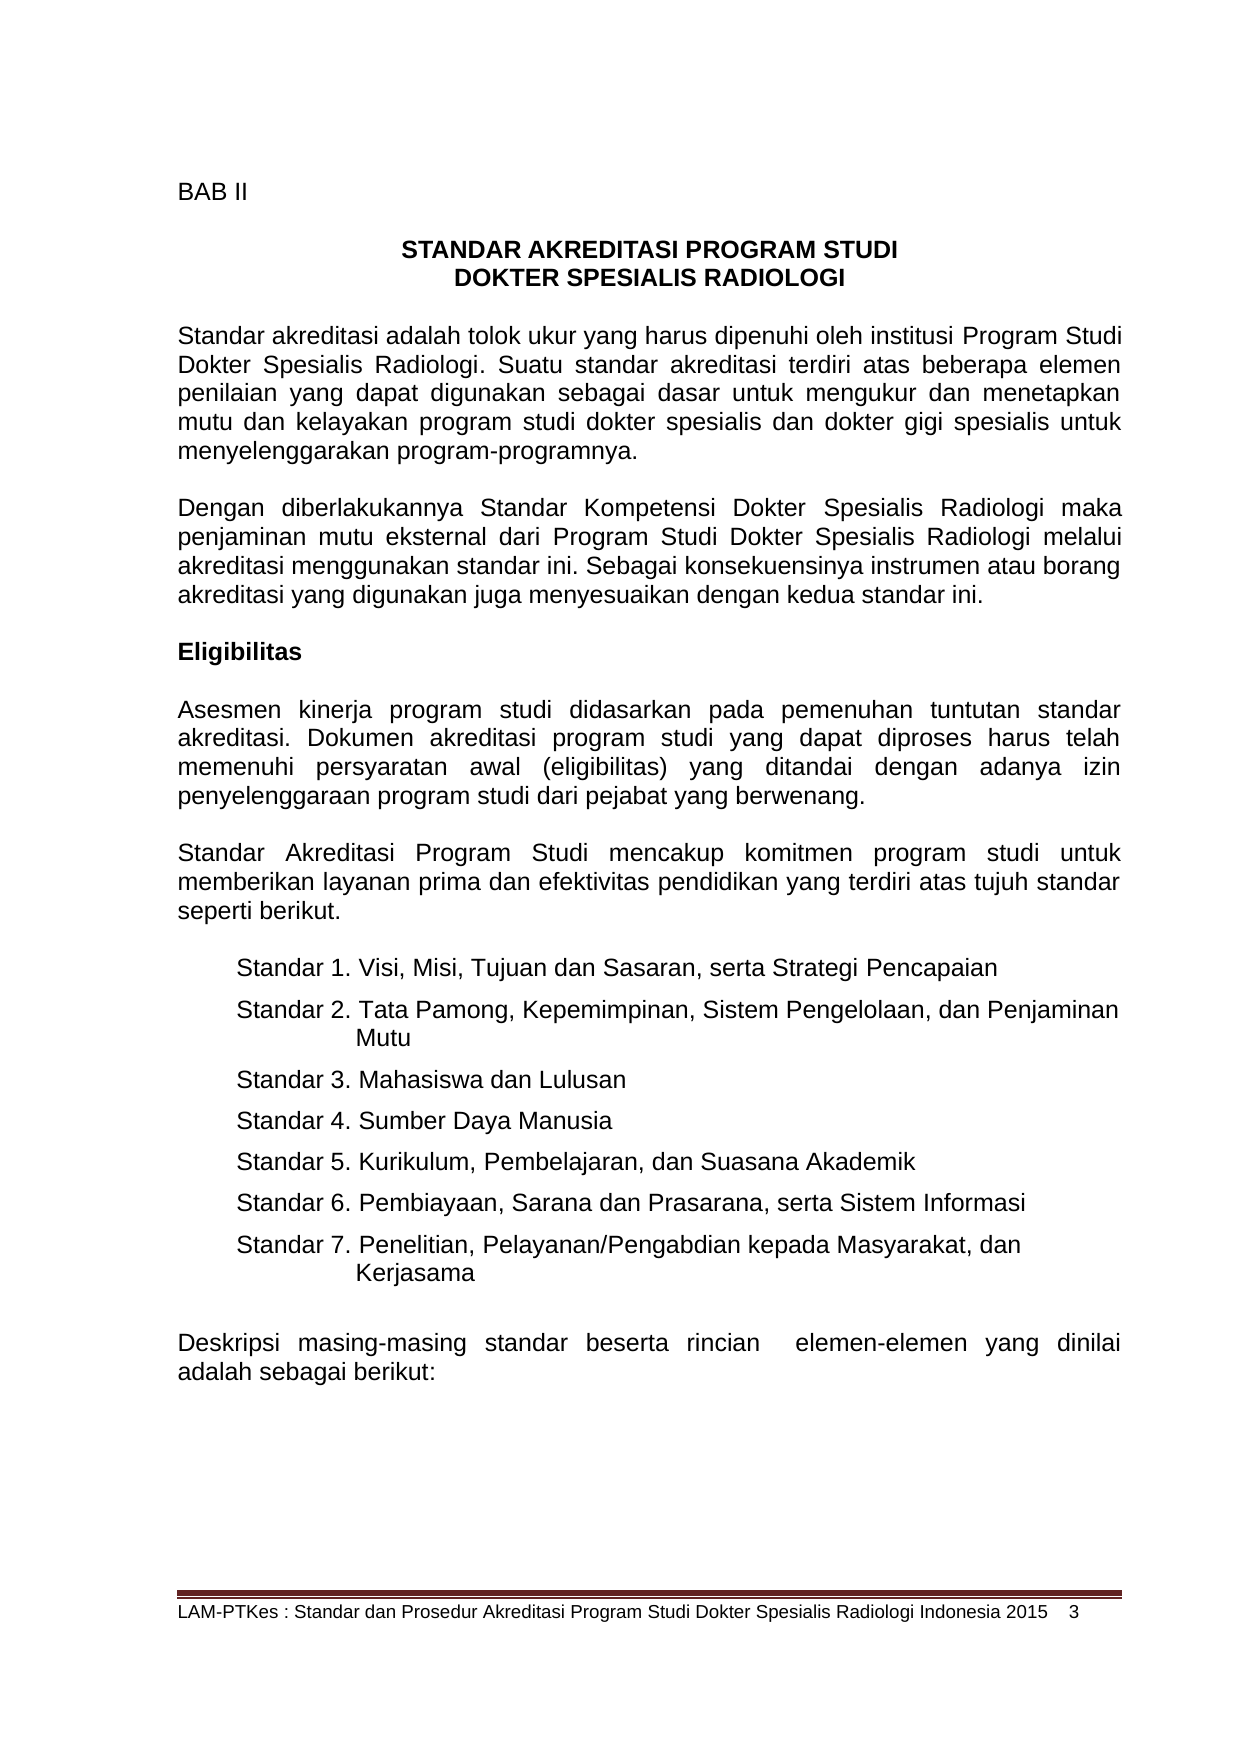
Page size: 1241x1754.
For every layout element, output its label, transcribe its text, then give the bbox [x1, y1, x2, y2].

text Standar 6. Pembiayaan, Sarana dan Prasarana, serta Sistem Informasi [236, 1188, 1122, 1217]
text Diharapkan Buku II ini dapat memberikan pedoman yang jelas mengenai standar yang digunakan sebagai tolok ukur dokter spesialis dan dokter gigi spesialis penilaian serta langkah-langkah dalam rangka akreditasi Program Studi Dokter Spesialis Radiologi. BAB II [177, 177, 1122, 206]
subtitle DOKTER SPESIALIS RADIOLOGI [177, 263, 1122, 292]
text Asesmen kinerja program studi didasarkan pada pemenuhan tuntutan standar akreditasi. Dokumen akreditasi program studi yang dapat diproses harus telah memenuhi persyaratan awal (eligibilitas) yang ditandai dengan adanya izin penyelenggaraan program studi dari pejabat yang berwenang. [177, 695, 1122, 810]
text Dengan diberlakukannya Standar Kompetensi Dokter Spesialis Radiologi maka penjaminan mutu eksternal dari Program Studi Dokter Spesialis Radiologi melalui akreditasi menggunakan standar ini. Sebagai konsekuensinya instrumen atau borang akreditasi yang digunakan juga menyesuaikan dengan kedua standar ini. [177, 493, 1122, 608]
text Standar 4. Sumber Daya Manusia [236, 1106, 1122, 1135]
text Standar akreditasi adalah tolok ukur yang harus dipenuhi oleh institusi Program Studi Dokter Spesialis Radiologi. Suatu standar akreditasi terdiri atas beberapa elemen penilaian yang dapat digunakan sebagai dasar untuk mengukur dan menetapkan mutu dan kelayakan program studi dokter spesialis dan dokter gigi spesialis untuk menyelenggarakan program-programnya. [177, 321, 1122, 465]
text Standar Akreditasi Program Studi mencakup komitmen program studi untuk memberikan layanan prima dan efektivitas pendidikan yang terdiri atas tujuh standar seperti berikut. [177, 838, 1122, 925]
text Deskripsi masing-masing standar beserta rincian elemen-elemen yang dinilai adalah sebagai berikut: [177, 1328, 1122, 1386]
text Eligibilitas [177, 637, 1122, 666]
text Standar 1. Visi, Misi, Tujuan dan Sasaran, serta Strategi Pencapaian [236, 953, 1122, 982]
text Standar 5. Kurikulum, Pembelajaran, dan Suasana Akademik [236, 1147, 1122, 1176]
text Standar 2. Tata Pamong, Kepemimpinan, Sistem Pengelolaan, dan Penjaminan Mutu [236, 995, 1122, 1052]
subtitle STANDAR AKREDITASI PROGRAM STUDI [177, 235, 1122, 263]
text Standar 3. Mahasiswa dan Lulusan [236, 1065, 1122, 1093]
text Standar 7. Penelitian, Pelayanan/Pengabdian kepada Masyarakat, dan Kerjasama [236, 1230, 1122, 1287]
